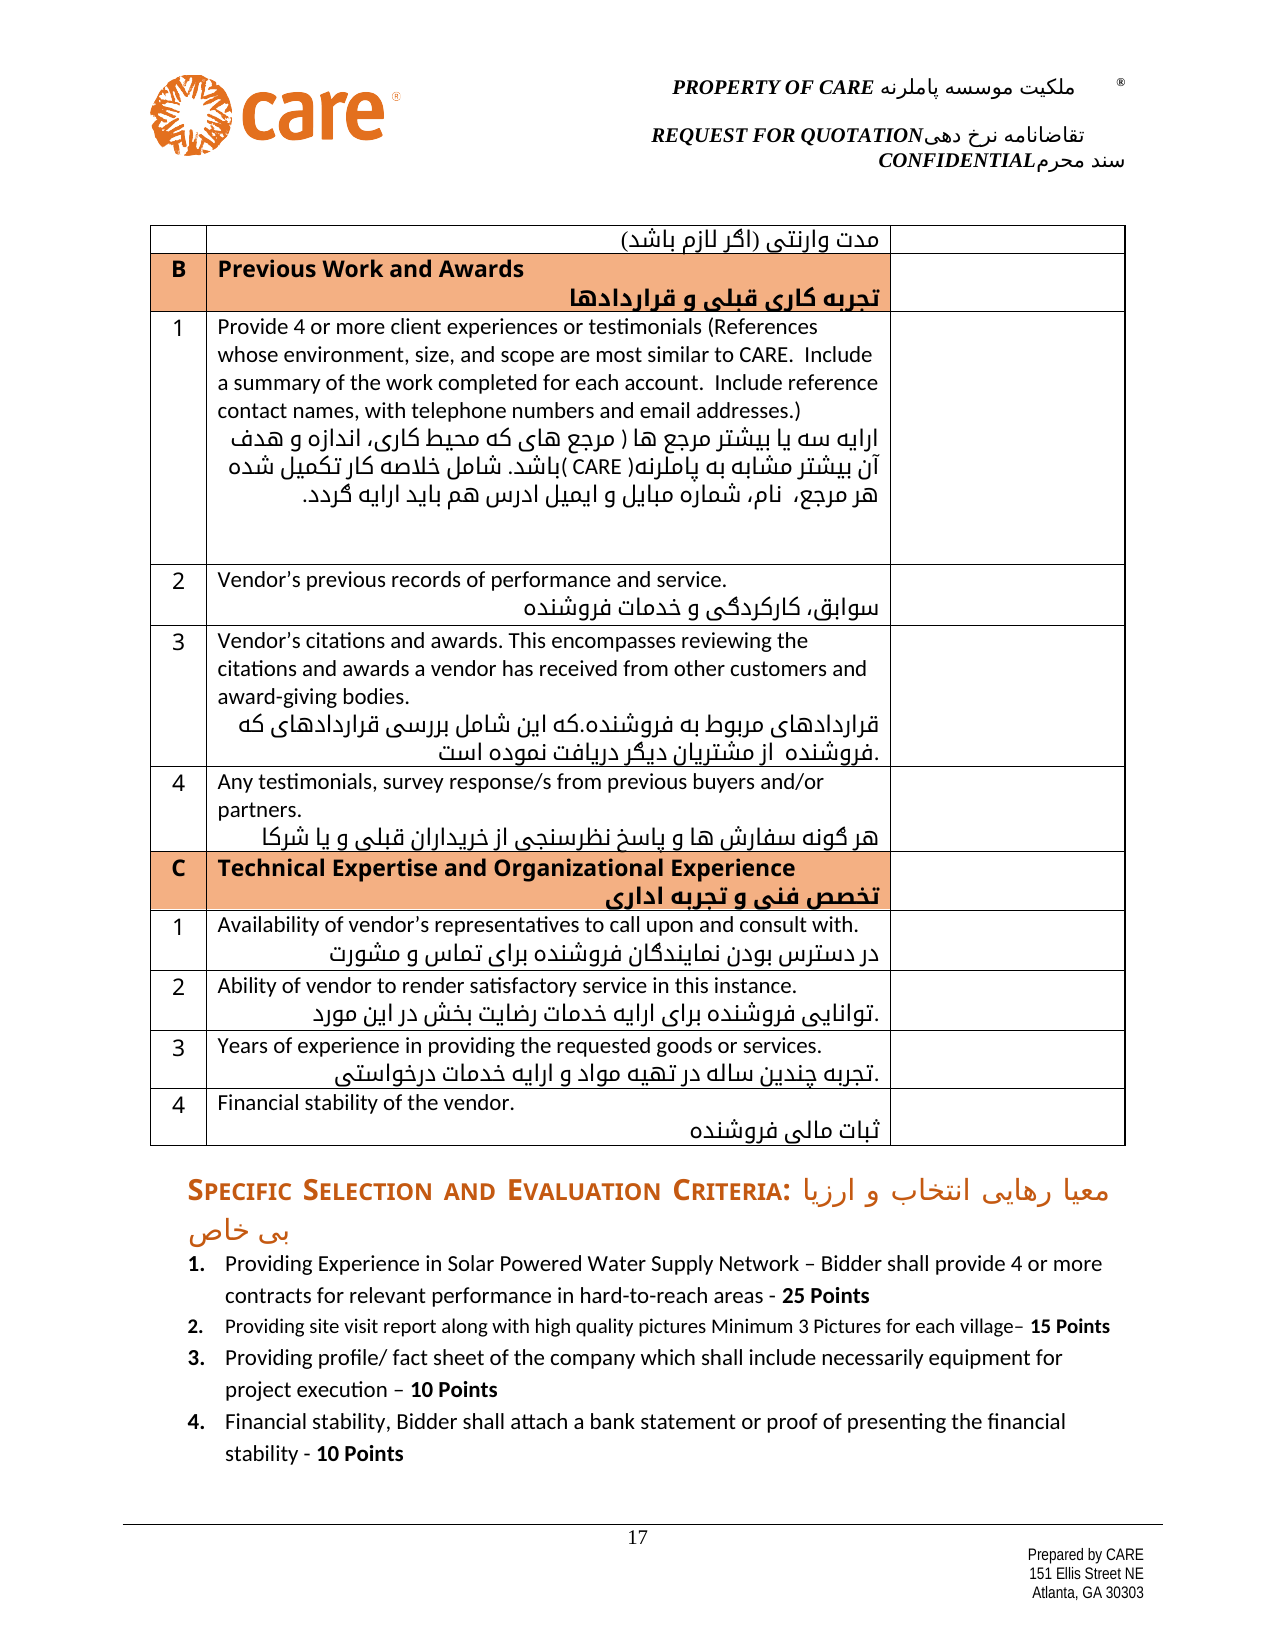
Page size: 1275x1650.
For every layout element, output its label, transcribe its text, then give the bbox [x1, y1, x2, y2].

table_cell [891, 1089, 1124, 1144]
table_cell [891, 1031, 1124, 1087]
table_cell 2 [151, 971, 206, 1030]
table_cell [891, 852, 1124, 909]
table_cell [891, 254, 1124, 311]
table_cell 1 [151, 911, 206, 970]
table_cell [891, 226, 1124, 252]
table_cell 3 [151, 1031, 206, 1087]
table_cell Financial stability of the vendor. ثبات مالی فروشنده [207, 1089, 890, 1144]
table_cell Previous Work and Awards تجربه کاری قبلی و قراردادها [207, 254, 890, 311]
table_cell B [151, 254, 206, 311]
table_cell 2 [151, 565, 206, 625]
list Providing Experience in Solar Powered Water Supply Network – Bidder shall provide 4 or more contracts for relevant performance in hard-to-reach areas - 25 Points [187, 1249, 1125, 1309]
list Providing profile/ fact sheet of the company which shall include necessarily equipment for project execution – 10 Points [187, 1343, 1125, 1403]
subtitle Specific Selection and Evaluation Criteria: معیا رهایی انتخاب و ارزیا بی خاص [187, 1170, 1110, 1249]
table_cell 3 [151, 626, 206, 766]
list Providing site visit report along with high quality pictures Minimum 3 Pictures for each village– 15 Points [187, 1313, 1125, 1339]
table_cell Vendor’s previous records of performance and service. سوابق، کارکردګی و خدمات فروشنده [207, 565, 890, 625]
table_cell 1 [151, 312, 206, 564]
table_cell Technical Expertise and Organizational Experience تخصص فنی و تجربه اداری [207, 852, 890, 909]
table_cell 4 [151, 1089, 206, 1144]
table_cell C [151, 852, 206, 909]
table_cell [891, 565, 1124, 625]
table_cell [891, 767, 1124, 851]
table_cell Ability of vendor to render satisfactory service in this instance. توانایی فروشنده برای ارایه خدمات رضایت بخش در این مورد. [207, 971, 890, 1030]
table_cell 5 [151, 226, 206, 252]
table_cell [891, 971, 1124, 1030]
table_cell [891, 312, 1124, 564]
table_cell Vendor’s citations and awards. This encompasses reviewing the citations and awards a vendor has received from other customers and award-giving bodies. قراردادهای مربوط به فروشنده.که این شامل بررسی قراردادهای که فروشنده از مشتریان دیګر دریافت نموده است. [207, 626, 890, 766]
picture [150, 75, 401, 156]
list Financial stability, Bidder shall attach a bank statement or proof of presenting the financial stability - 10 Points [187, 1407, 1125, 1467]
table_cell [891, 626, 1124, 766]
table_cell Years of experience in providing the requested goods or services. تجربه چندین ساله در تهیه مواد و ارایه خدمات درخواستی. [207, 1031, 890, 1087]
table_cell Provide 4 or more client experiences or testimonials (References whose environment, size, and scope are most similar to CARE. Include a summary of the work completed for each account. Include reference contact names, with telephone numbers and email addresses.) ارایه سه یا بیشتر مرجع ها ( مرجع های که محیط کاری، اندازه و هدف آن بیشتر مشابه به پاملرنه( CARE )باشد. شامل خلاصه کار تکمیل شده هر مرجع، نام، شماره مبایل و ایمیل ادرس هم باید ارایه ګردد. [207, 312, 890, 564]
table_cell Any testimonials, survey response/s from previous buyers and/or partners. هر ګونه سفارش ها و پاسخ نظرسنجی از خریداران قبلی و یا شرکا [207, 767, 890, 851]
table_cell [891, 911, 1124, 970]
table_cell Warranty Period (if deemed necessary) مدت وارنتی (اګر لازم باشد) [207, 226, 890, 252]
table_cell 4 [151, 767, 206, 851]
table_cell Availability of vendor’s representatives to call upon and consult with. در دسترس بودن نمایندګان فروشنده برای تماس و مشورت [207, 911, 890, 970]
